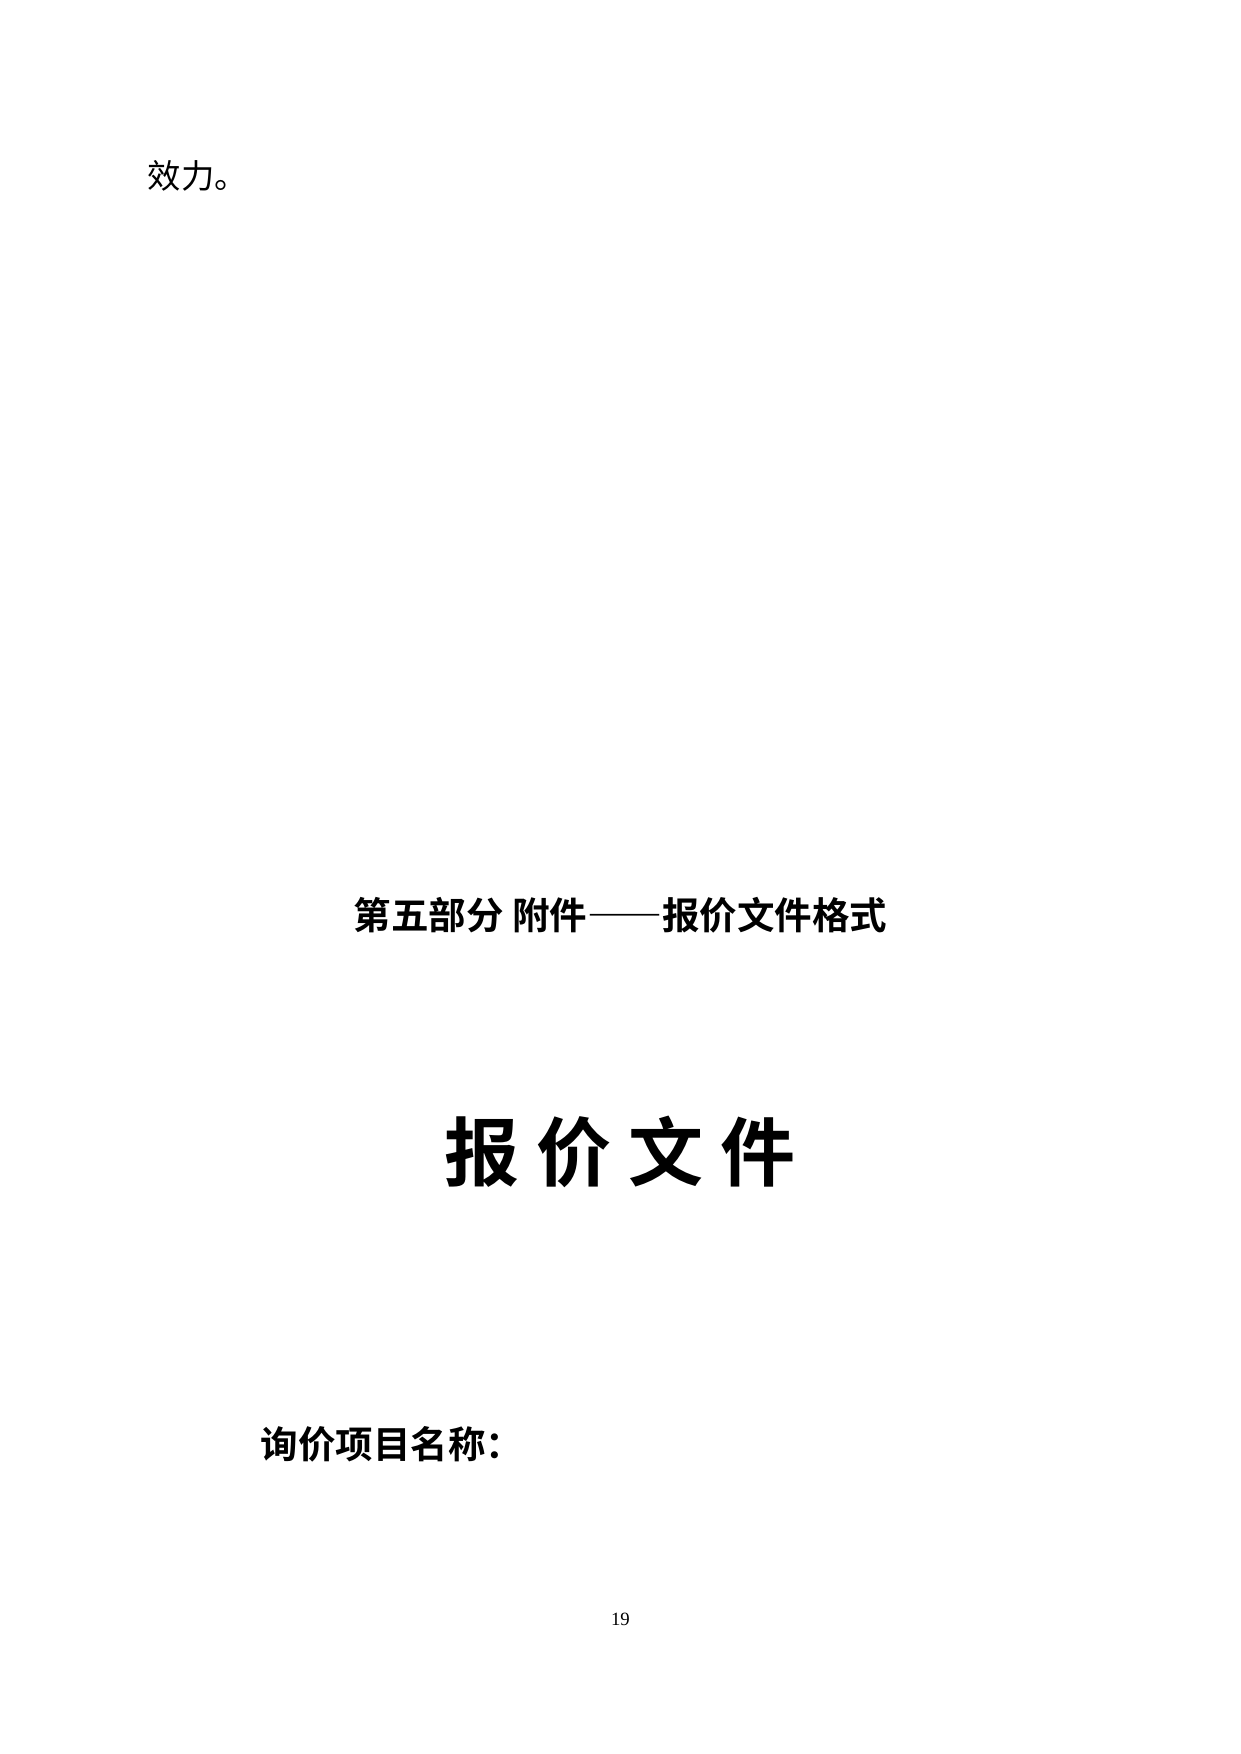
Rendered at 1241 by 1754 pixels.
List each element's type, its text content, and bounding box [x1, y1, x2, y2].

text 询价项目名称： [148, 1415, 1092, 1469]
text 第五部分 附件——报价文件格式 [148, 886, 1092, 940]
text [148, 150, 1092, 198]
text 报 价 文 件 [148, 1093, 1092, 1202]
